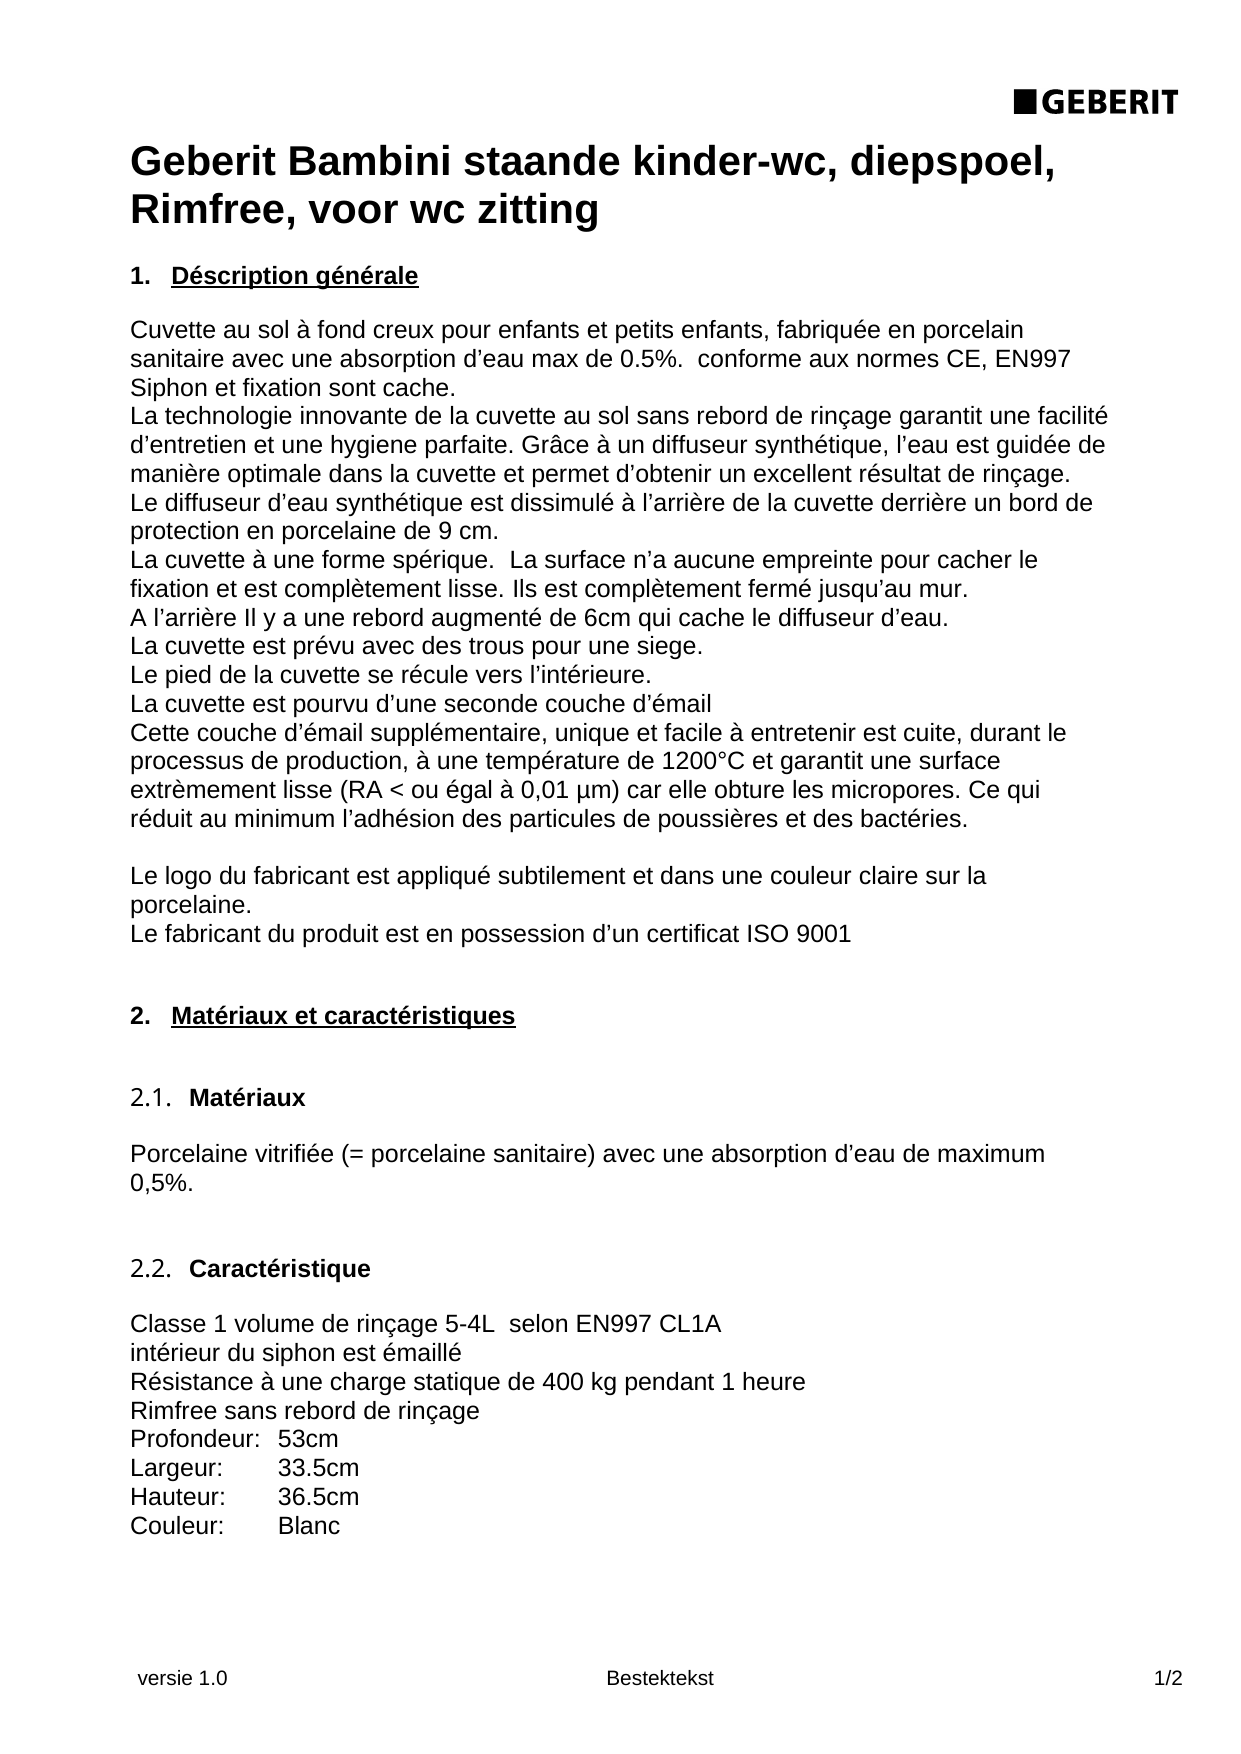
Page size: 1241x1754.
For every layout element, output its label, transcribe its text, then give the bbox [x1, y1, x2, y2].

text La technologie innovante de la cuvette au sol sans rebord de rinçage garantit une facilité d’entretien et une hygiene parfaite. Grâce à un diffuseur synthétique, l’eau est guidée de manière optimale dans la cuvette et permet d’obtenir un excellent résultat de rinçage. [130, 401, 1110, 487]
text Rimfree sans rebord de rinçage [130, 1396, 1110, 1424]
text Cuvette au sol à fond creux pour enfants et petits enfants, fabriquée en porcelain sanitaire avec une absorption d’eau max de 0.5%. conforme aux normes CE, EN997 [130, 315, 1110, 372]
picture [1013, 88, 1179, 115]
subtitle Caractéristique [130, 1250, 1110, 1284]
text La cuvette est prévu avec des trous pour une siege. [130, 631, 1110, 660]
text Cette couche d’émail supplémentaire, unique et facile à entretenir est cuite, durant le processus de production, à une température de 1200°C et garantit une surface extrèmement lisse (RA < ou égal à 0,01 µm) car elle obture les micropores. Ce qui réduit au minimum l’adhésion des particules de poussières et des bactéries. [130, 717, 1110, 832]
subtitle Matériaux [130, 1080, 1110, 1114]
text Le pied de la cuvette se récule vers l’intérieure. [130, 660, 1110, 689]
text intérieur du siphon est émaillé [130, 1338, 1110, 1367]
text Profondeur: 53cm [130, 1424, 1110, 1453]
text Le fabricant du produit est en possession d’un certificat ISO 9001 [130, 919, 1110, 947]
text Classe 1 volume de rinçage 5-4L selon EN997 CL1A [130, 1309, 1110, 1338]
text Le diffuseur d’eau synthétique est dissimulé à l’arrière de la cuvette derrière un bord de protection en porcelaine de 9 cm. [130, 487, 1110, 545]
text Résistance à une charge statique de 400 kg pendant 1 heure [130, 1367, 1110, 1396]
text Siphon et fixation sont cache. [130, 372, 1110, 401]
text Largeur: 33.5cm [130, 1453, 1110, 1482]
text La cuvette est pourvu d’une seconde couche d’émail [130, 689, 1110, 717]
text A l’arrière Il y a une rebord augmenté de 6cm qui cache le diffuseur d’eau. [130, 602, 1110, 631]
text La cuvette à une forme spérique. La surface n’a aucune empreinte pour cacher le fixation et est complètement lisse. Ils est complètement fermé jusqu’au mur. [130, 545, 509, 574]
subtitle Matériaux et caractéristiques [130, 1001, 1110, 1030]
text Le logo du fabricant est appliqué subtilement et dans une couleur claire sur la porcelaine. [130, 861, 1110, 919]
text Porcelaine vitrifiée (= porcelaine sanitaire) avec une absorption d’eau de maximum 0,5%. [201, 1139, 1110, 1197]
text Hauteur: 36.5cm [130, 1482, 1110, 1511]
text Couleur: Blanc [130, 1511, 1110, 1539]
subtitle Déscription générale [130, 261, 1110, 290]
